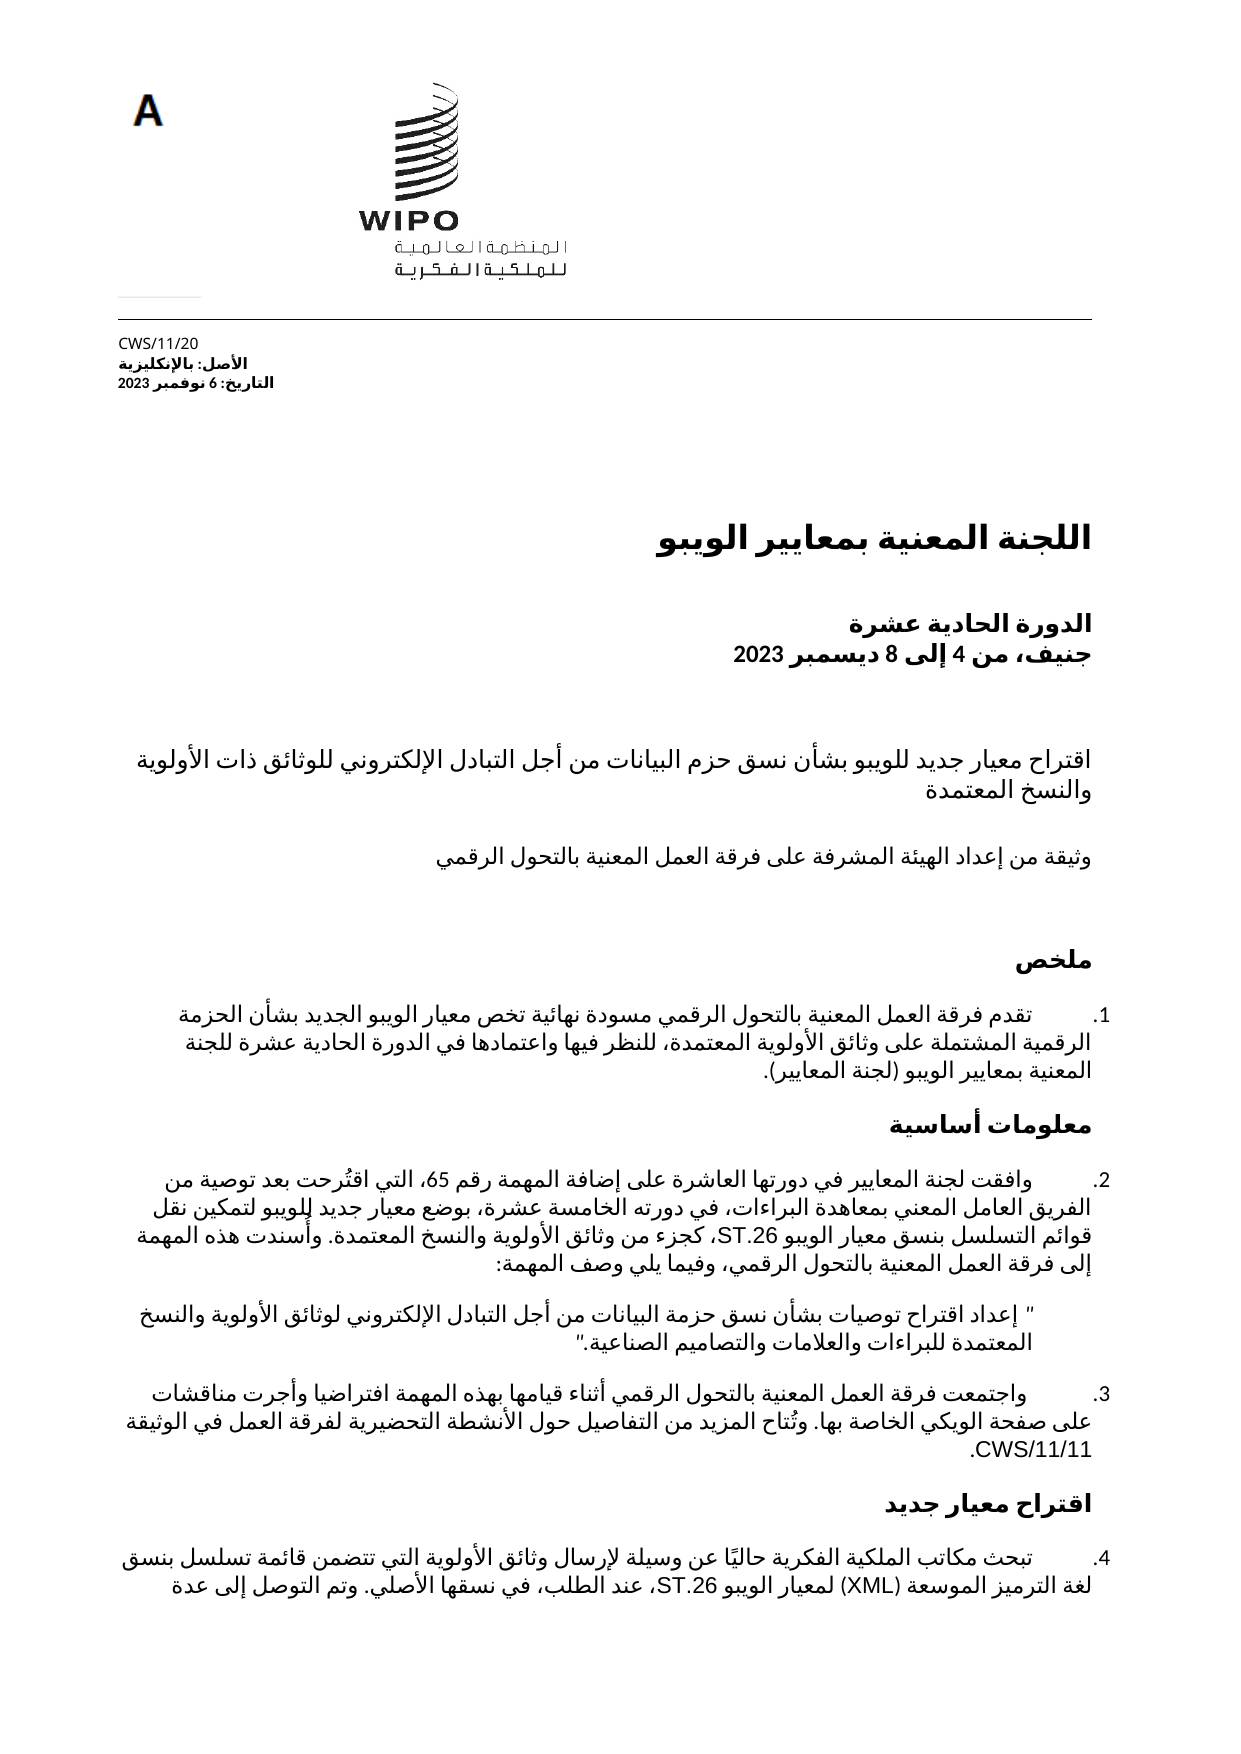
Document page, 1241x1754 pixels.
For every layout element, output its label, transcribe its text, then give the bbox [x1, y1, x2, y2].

list " إعداد اقتراح توصيات بشأن نسق حزمة البيانات من أجل التبادل الإلكتروني لوثائق الأولوية والنسخ المعتمدة للبراءات والعلامات والتصاميم الصناعية." [118, 1300, 1033, 1356]
subtitle ملخص [118, 945, 1092, 975]
text الدورة الحادية عشرة [118, 608, 1092, 638]
text اقتراح معيار جديد للويبو بشأن نسق حزم البيانات من أجل التبادل الإلكتروني للوثائق ذات الأولوية والنسخ المعتمدة [118, 744, 1092, 805]
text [118, 1543, 1092, 1599]
subtitle اقتراح معيار جديد [118, 1488, 1092, 1518]
picture [356, 79, 574, 287]
text جنيف، من 4 إلى 8 ديسمبر 2023 [118, 638, 1092, 669]
text الأصل: بالإنكليزية [118, 354, 1092, 373]
subtitle معلومات أساسية [118, 1109, 1092, 1140]
text وافقت لجنة المعايير في دورتها العاشرة على إضافة المهمة رقم 65، التي اقتُرحت بعد توصية من الفريق العامل المعني بمعاهدة البراءات، في دورته الخامسة عشرة، بوضع معيار جديد للويبو لتمكين نقل قوائم التسلسل بنسق معيار الويبو ST.26، كجزء من وثائق الأولوية والنسخ المعتمدة. وأُسندت هذه المهمة إلى فرقة العمل المعنية بالتحول الرقمي، وفيما يلي وصف المهمة: [118, 1165, 1092, 1277]
picture [118, 79, 203, 299]
text التاريخ: 6 نوفمبر 2023 [118, 373, 1092, 392]
subtitle اللجنة المعنية بمعايير الويبو [118, 517, 1092, 558]
text واجتمعت فرقة العمل المعنية بالتحول الرقمي أثناء قيامها بهذه المهمة افتراضيا وأجرت مناقشات على صفحة الويكي الخاصة بها. وتُتاح المزيد من التفاصيل حول الأنشطة التحضيرية لفرقة العمل في الوثيقة CWS/11/11. [118, 1379, 1092, 1463]
text تقدم فرقة العمل المعنية بالتحول الرقمي مسودة نهائية تخص معيار الويبو الجديد بشأن الحزمة الرقمية المشتملة على وثائق الأولوية المعتمدة، للنظر فيها واعتمادها في الدورة الحادية عشرة للجنة المعنية بمعايير الويبو (لجنة المعايير). [118, 1000, 1092, 1084]
text وثيقة من إعداد الهيئة المشرفة على فرقة العمل المعنية بالتحول الرقمي [118, 842, 1092, 870]
text CWS/11/20 [118, 333, 1092, 354]
